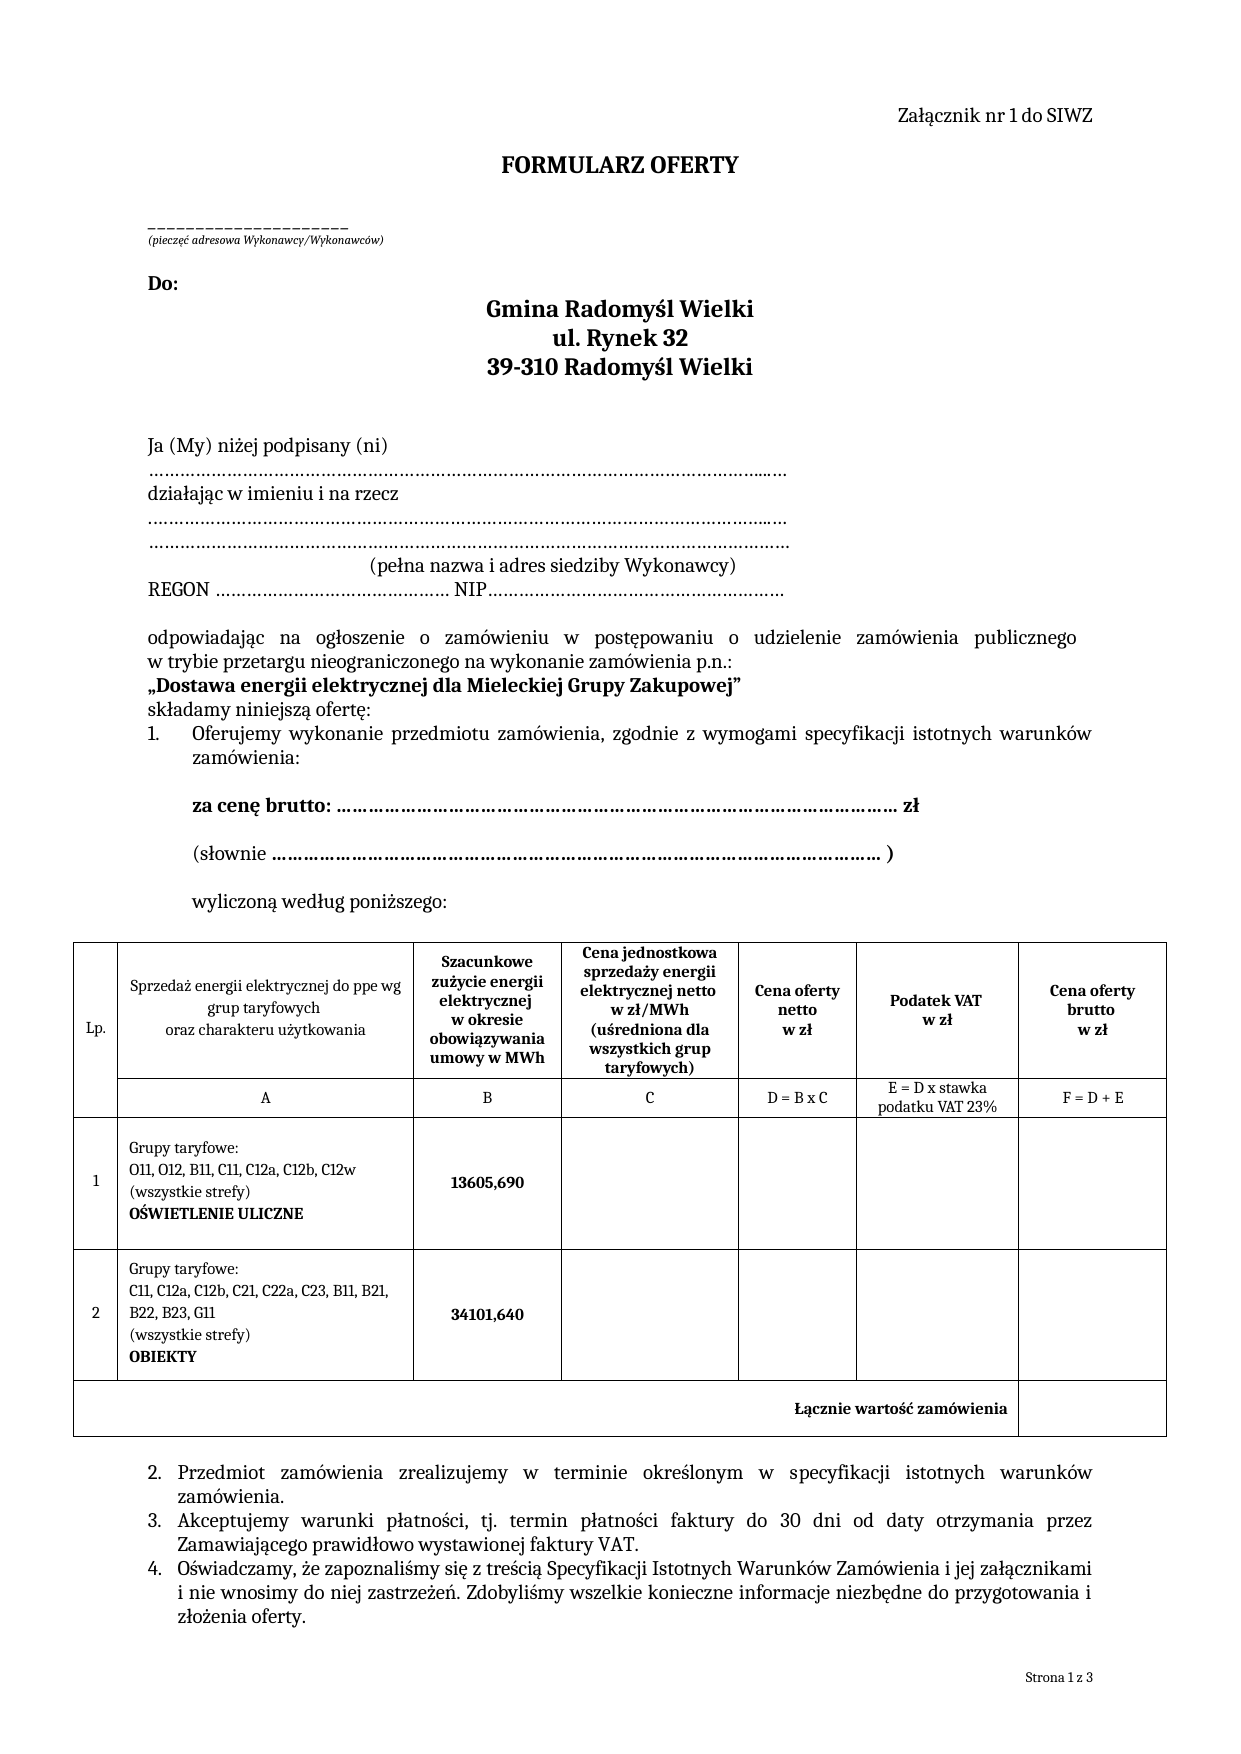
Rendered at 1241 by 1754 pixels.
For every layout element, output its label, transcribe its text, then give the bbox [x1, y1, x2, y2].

text …………………………………………………………………………………………………………… [148, 530, 1093, 554]
table_cell [857, 1118, 1018, 1248]
table_cell B [414, 1079, 561, 1117]
text „Dostawa energii elektrycznej dla Mieleckiej Grupy Zakupowej” [148, 674, 1093, 698]
table_cell [739, 1118, 856, 1248]
table_cell [1019, 1118, 1166, 1248]
table_cell 2 [74, 1250, 117, 1380]
list Oferujemy wykonanie przedmiotu zamówienia, zgodnie z wymogami specyfikacji istotnych warunków zamówienia: [148, 722, 1093, 769]
list Oświadczamy, że zapoznaliśmy się z treścią Specyfikacji Istotnych Warunków Zamówienia i jej załącznikami i nie wnosimy do niej zastrzeżeń. Zdobyliśmy wszelkie konieczne informacje niezbędne do przygotowania i złożenia oferty. [148, 1557, 1093, 1629]
text ………………………………………………………………………………………………………...… [148, 458, 1093, 482]
table_cell 1 [74, 1118, 117, 1248]
table_header Szacunkowe zużycie energii elektrycznej w okresie obowiązywania umowy w MWh [414, 943, 561, 1077]
text REGON ……………………………………… NIP………………………………………………… [148, 578, 1093, 602]
list Przedmiot zamówienia zrealizujemy w terminie określonym w specyfikacji istotnych warunków zamówienia. [148, 1461, 1093, 1509]
text FORMULARZ OFERTY [148, 151, 1093, 180]
table_cell 13605,690 [414, 1118, 561, 1248]
text wyliczoną według poniższego: [192, 889, 1093, 913]
text składamy niniejszą ofertę: [148, 698, 1093, 722]
text Do: [148, 271, 1093, 295]
table_cell Łącznie wartość zamówienia [74, 1381, 1018, 1436]
table_cell C [562, 1079, 738, 1117]
table_header Cena oferty brutto w zł [1019, 943, 1166, 1077]
table_cell [1019, 1250, 1166, 1380]
table_cell [562, 1250, 738, 1380]
text _____________________ [148, 209, 1093, 233]
table_cell [739, 1250, 856, 1380]
table_cell A [118, 1079, 413, 1117]
table_header Cena oferty netto w zł [739, 943, 856, 1077]
text Załącznik nr 1 do SIWZ [148, 103, 1093, 127]
table_cell F = D + E [1019, 1079, 1166, 1117]
text Gmina Radomyśl Wielki [148, 295, 1093, 324]
list Akceptujemy warunki płatności, tj. termin płatności faktury do 30 dni od daty otrzymania przez Zamawiającego prawidłowo wystawionej faktury VAT. [148, 1509, 1093, 1557]
table_header Podatek VAT w zł [857, 943, 1018, 1077]
text działając w imieniu i na rzecz [148, 482, 1093, 506]
text Ja (My) niżej podpisany (ni) [148, 434, 1093, 458]
text ul. Rynek 32 [148, 324, 1093, 353]
table_cell [1019, 1381, 1166, 1436]
table_header Cena jednostkowa sprzedaży energii elektrycznej netto w zł/MWh (uśredniona dla wszystkich grup taryfowych) [562, 943, 738, 1077]
table_header Sprzedaż energii elektrycznej do ppe wg grup taryfowych oraz charakteru użytkowania [118, 943, 413, 1077]
table_cell D = B x C [739, 1079, 856, 1117]
text za cenę brutto: …………………………………………………………………………………………… zł [192, 793, 1093, 817]
text 39-310 Radomyśl Wielki [148, 353, 1093, 381]
table_cell 34101,640 [414, 1250, 561, 1380]
table_cell Grupy taryfowe: C11, C12a, C12b, C21, C22a, C23, B11, B21, B22, B23, G11 (wszystkie strefy) OBIEKTY [118, 1250, 413, 1380]
table_cell Grupy taryfowe: O11, O12, B11, C11, C12a, C12b, C12w (wszystkie strefy) OŚWIETLENIE ULICZNE [118, 1118, 413, 1248]
table_cell [857, 1250, 1018, 1380]
table_header Lp. [74, 943, 117, 1117]
text odpowiadając na ogłoszenie o zamówieniu w postępowaniu o udzielenie zamówienia publicznego w trybie przetargu nieograniczonego na wykonanie zamówienia p.n.: [148, 626, 1093, 674]
text (słownie …………………………………………………………………………………………………… ) [192, 841, 1093, 865]
text (pieczęć adresowa Wykonawcy/Wykonawców) [148, 233, 1093, 247]
table_cell E = D x stawka podatku VAT 23% [857, 1079, 1018, 1117]
text (pełna nazwa i adres siedziby Wykonawcy) [148, 554, 1093, 578]
text .………………………………………………………………………………………………………..… [148, 506, 1093, 530]
table_cell [562, 1118, 738, 1248]
